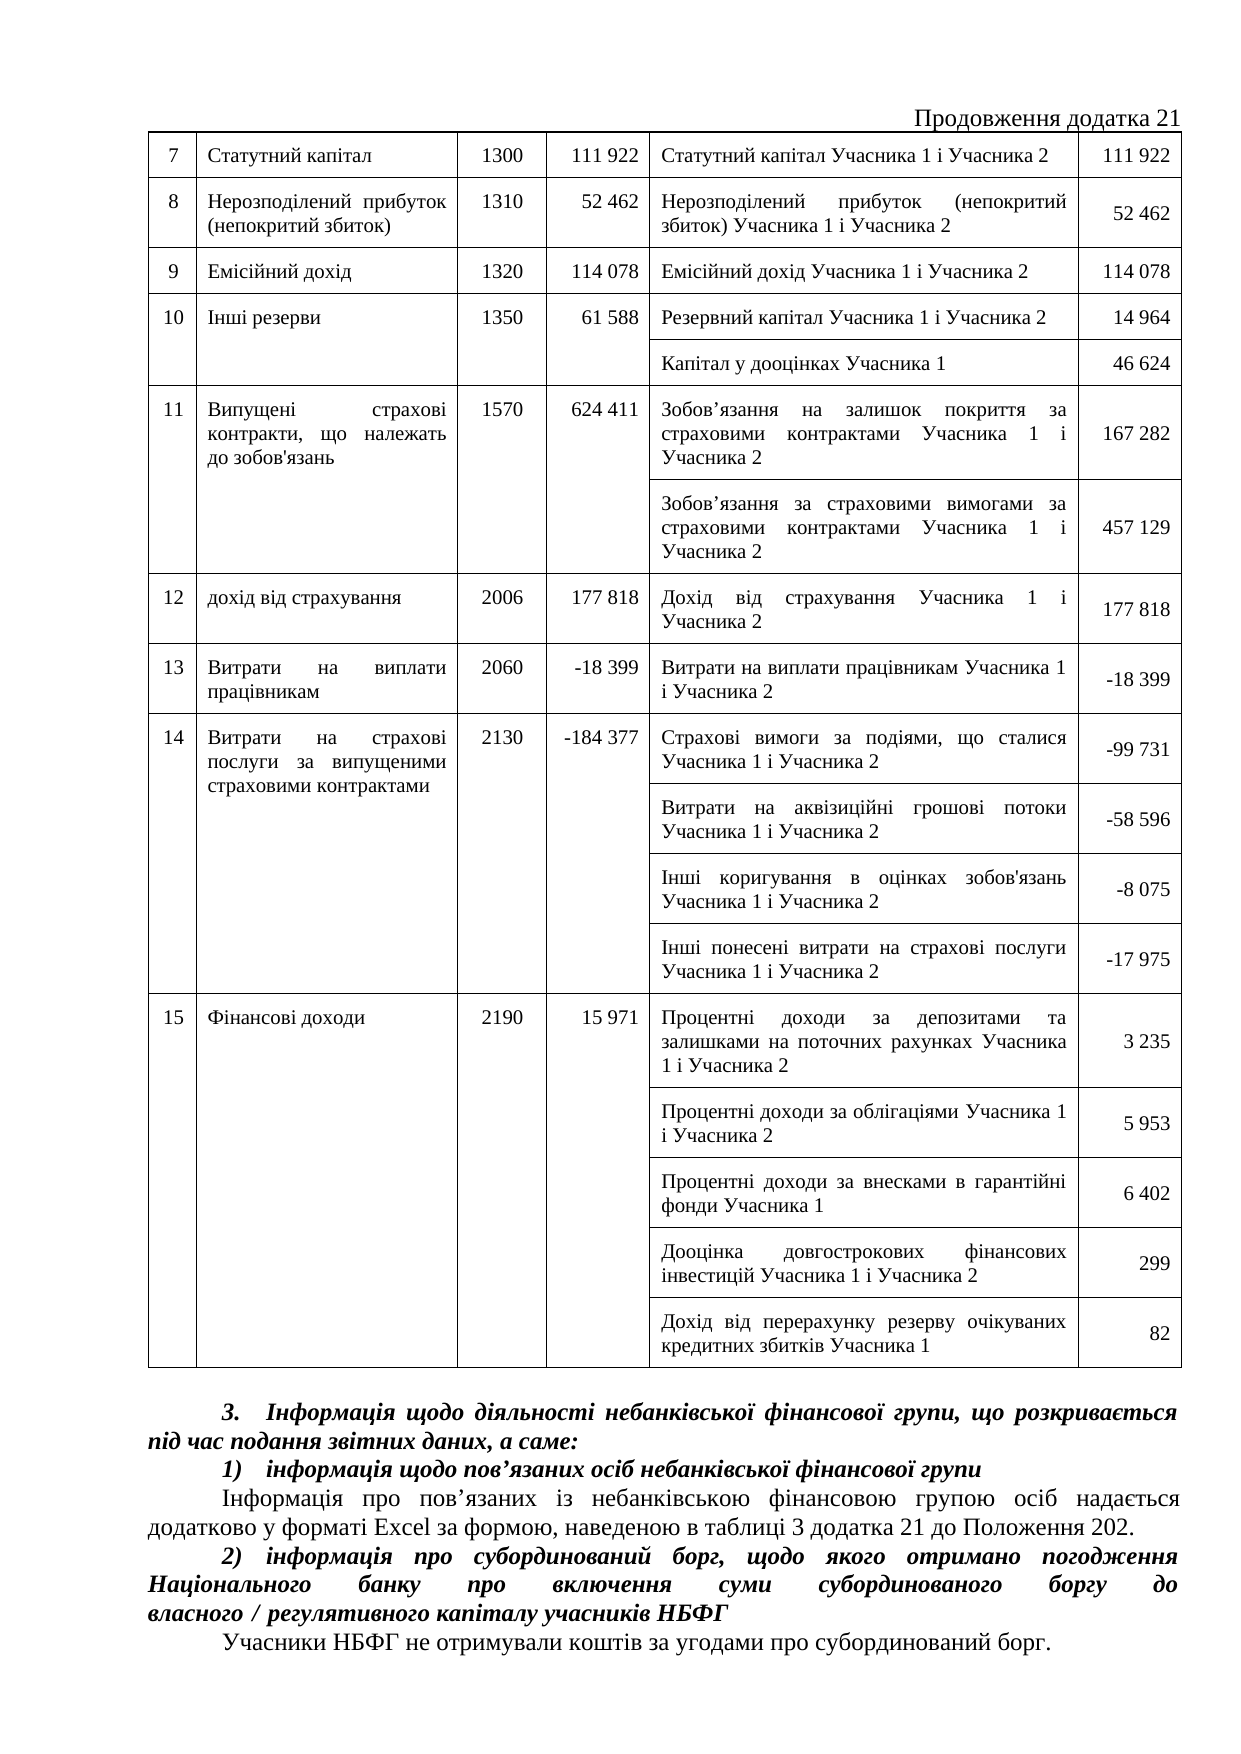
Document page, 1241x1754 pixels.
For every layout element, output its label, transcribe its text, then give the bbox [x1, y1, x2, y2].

table_cell 12 [149, 574, 196, 643]
table_cell 1310 [458, 178, 546, 247]
table_cell -58 596 [1079, 784, 1181, 853]
table_cell 1570 [458, 386, 546, 573]
table_cell Інші коригування в оцінках зобов'язань Учасника 1 і Учасника 2 [650, 854, 1078, 923]
table_cell Капітал у дооцінках Учасника 1 [650, 340, 1078, 385]
table_cell 10 [149, 294, 196, 385]
table_cell 177 818 [547, 574, 649, 643]
table_cell Витрати на аквізиційні грошові потоки Учасника 1 і Учасника 2 [650, 784, 1078, 853]
table_cell Витрати на страхові послуги за випущеними страховими контрактами [197, 714, 457, 993]
table_cell 5 953 [1079, 1088, 1181, 1157]
table_cell Статутний капітал Учасника 1 і Учасника 2 [650, 133, 1078, 177]
table_cell Емісійний дохід [197, 248, 457, 293]
table_cell Дохід від страхування Учасника 1 і Учасника 2 [650, 574, 1078, 643]
table_cell Резервний капітал Учасника 1 і Учасника 2 [650, 294, 1078, 339]
table_cell 3 235 [1079, 994, 1181, 1087]
table_cell 111 922 [1079, 133, 1181, 177]
table_cell -17 975 [1079, 924, 1181, 993]
table_cell 1320 [458, 248, 546, 293]
table_cell Нерозподілений прибуток (непокритий збиток) [197, 178, 457, 247]
table_cell 114 078 [547, 248, 649, 293]
table_cell -18 399 [547, 644, 649, 713]
table_cell дохід від страхування [197, 574, 457, 643]
table_cell 1350 [458, 294, 546, 385]
table_cell Витрати на виплати працівникам Учасника 1 і Учасника 2 [650, 644, 1078, 713]
table_cell 177 818 [1079, 574, 1181, 643]
table_cell 82 [1079, 1298, 1181, 1367]
list Учасники НБФГ не отримували коштів за угодами про субординований борг. [222, 1627, 1181, 1656]
table_cell 52 462 [1079, 178, 1181, 247]
table_cell Випущені страхові контракти, що належать до зобов'язань [197, 386, 457, 573]
table_cell Процентні доходи за внесками в гарантійні фонди Учасника 1 [650, 1158, 1078, 1227]
table_cell Процентні доходи за депозитами та залишками на поточних рахунках Учасника 1 і Учасника 2 [650, 994, 1078, 1087]
table_cell Страхові вимоги за подіями, що сталися Учасника 1 і Учасника 2 [650, 714, 1078, 783]
table_cell 1300 [458, 133, 546, 177]
table_cell 15 [149, 994, 196, 1367]
table_cell Зобов’язання за страховими вимогами за страховими контрактами Учасника 1 і Учасника 2 [650, 480, 1078, 573]
table_cell 2190 [458, 994, 546, 1367]
table_cell 14 964 [1079, 294, 1181, 339]
table_cell 9 [149, 248, 196, 293]
table_cell 111 922 [547, 133, 649, 177]
table_cell Процентні доходи за облігаціями Учасника 1 і Учасника 2 [650, 1088, 1078, 1157]
table_cell Інші понесені витрати на страхові послуги Учасника 1 і Учасника 2 [650, 924, 1078, 993]
table_cell 167 282 [1079, 386, 1181, 479]
table_cell 114 078 [1079, 248, 1181, 293]
table_cell 13 [149, 644, 196, 713]
table_cell -184 377 [547, 714, 649, 993]
table_cell Зобов’язання на залишок покриття за страховими контрактами Учасника 1 і Учасника 2 [650, 386, 1078, 479]
table_cell Емісійний дохід Учасника 1 і Учасника 2 [650, 248, 1078, 293]
table_cell Фінансові доходи [197, 994, 457, 1367]
list інформація про субординований борг, щодо якого отримано погодження Національного банку про включення суми субординованого боргу до власного / регулятивного капіталу учасників НБФГ [148, 1541, 1181, 1627]
table_cell 7 [149, 133, 196, 177]
table_cell Витрати на виплати працівникам [197, 644, 457, 713]
table_cell 2060 [458, 644, 546, 713]
table_cell 52 462 [547, 178, 649, 247]
table_cell -99 731 [1079, 714, 1181, 783]
table_cell 61 588 [547, 294, 649, 385]
table_cell 11 [149, 386, 196, 573]
table_cell Дохід від перерахунку резерву очікуваних кредитних збитків Учасника 1 [650, 1298, 1078, 1367]
table_cell 624 411 [547, 386, 649, 573]
table_cell 8 [149, 178, 196, 247]
list інформація щодо пов’язаних осіб небанківської фінансової групи [148, 1454, 1181, 1483]
table_cell 14 [149, 714, 196, 993]
table_cell 2006 [458, 574, 546, 643]
table_cell -18 399 [1079, 644, 1181, 713]
table_cell 46 624 [1079, 340, 1181, 385]
table_cell Дооцінка довгострокових фінансових інвестицій Учасника 1 і Учасника 2 [650, 1228, 1078, 1297]
list Інформація щодо діяльності небанківської фінансової групи, що розкривається під час подання звітних даних, а саме: [148, 1397, 1181, 1454]
table_cell Нерозподілений прибуток (непокритий збиток) Учасника 1 і Учасника 2 [650, 178, 1078, 247]
table_cell 2130 [458, 714, 546, 993]
table_cell 299 [1079, 1228, 1181, 1297]
table_cell 457 129 [1079, 480, 1181, 573]
table_cell -8 075 [1079, 854, 1181, 923]
table_cell 15 971 [547, 994, 649, 1367]
list Інформація про пов’язаних із небанківською фінансовою групою осіб надається додатково у форматі Excel за формою, наведеною в таблиці 3 додатка 21 до Положення 202. [148, 1483, 1181, 1541]
table_cell 6 402 [1079, 1158, 1181, 1227]
table_cell Інші резерви [197, 294, 457, 385]
table_cell Статутний капітал [197, 133, 457, 177]
